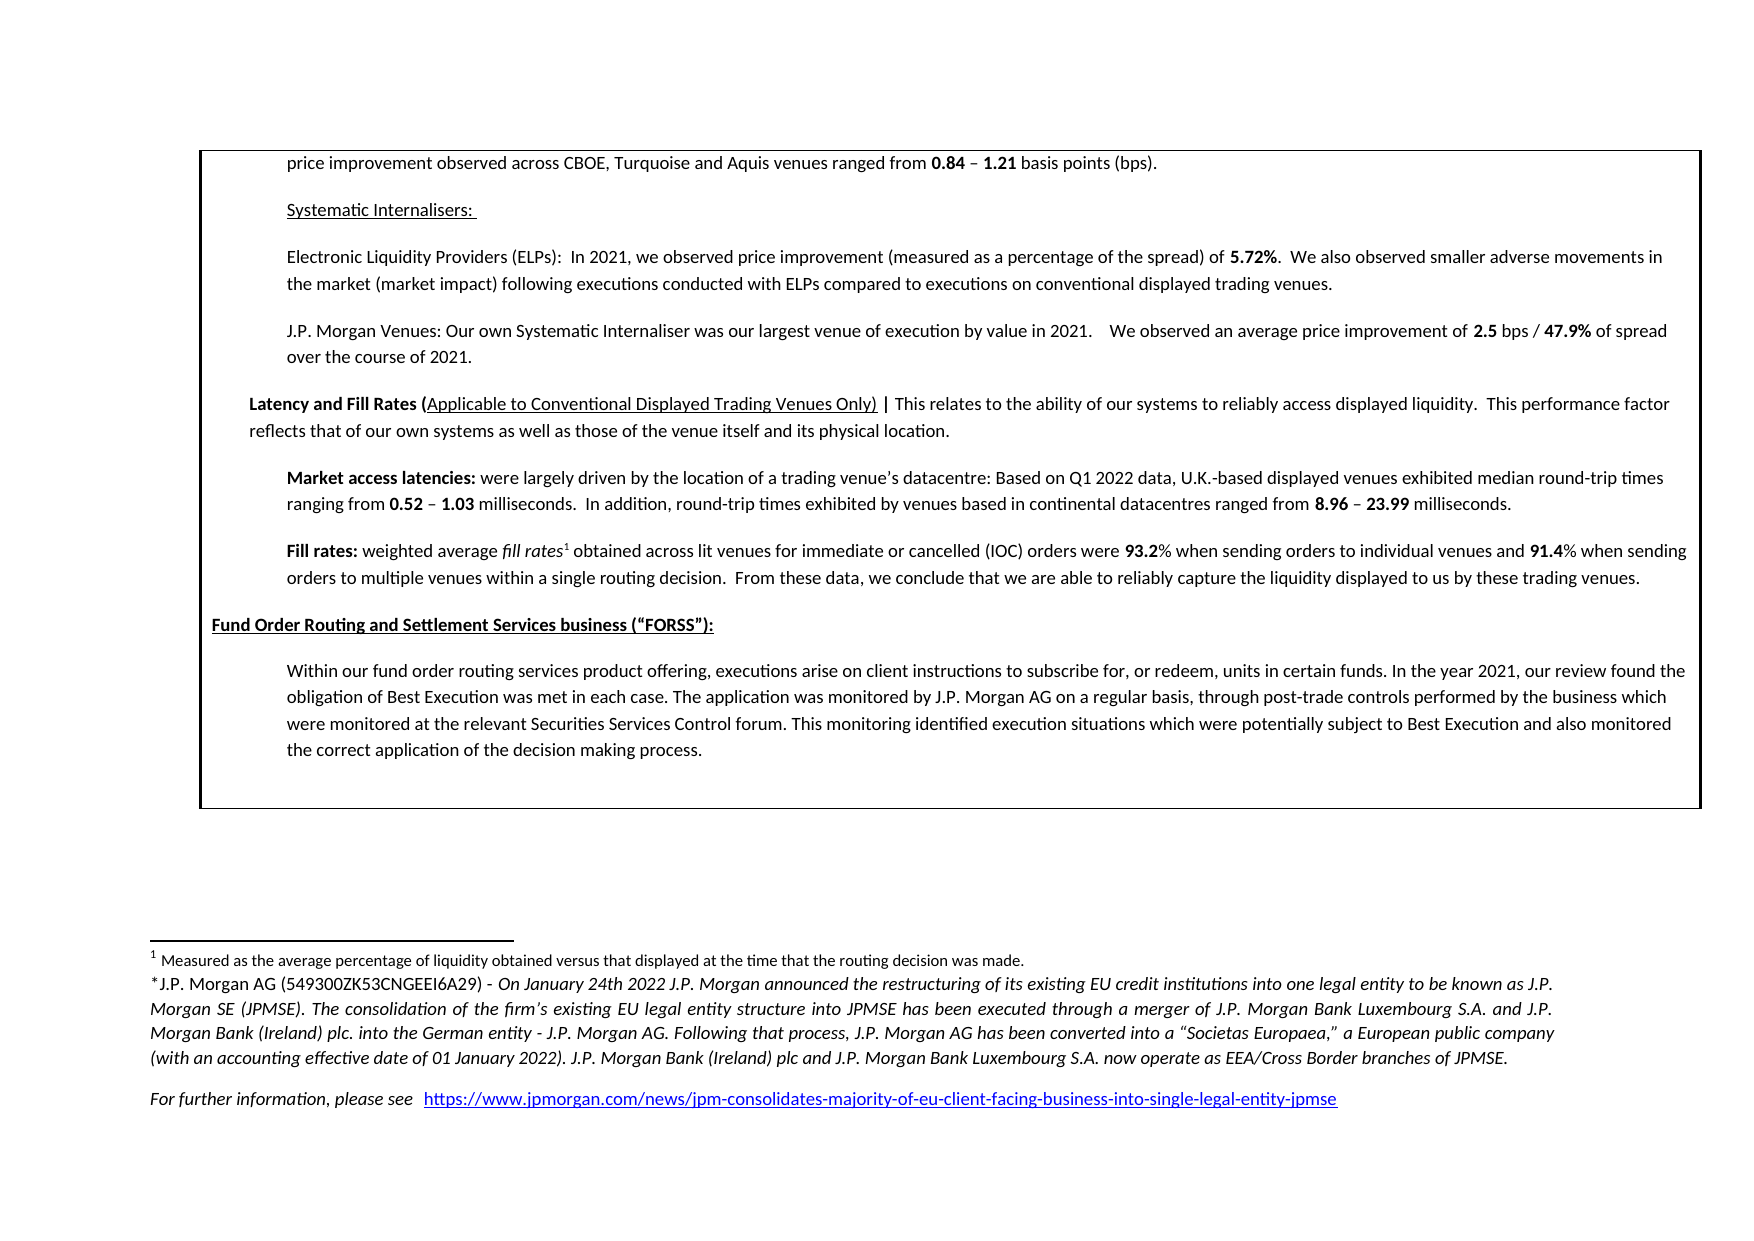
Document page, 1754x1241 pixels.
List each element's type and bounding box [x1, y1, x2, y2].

table_cell [202, 151, 1699, 808]
